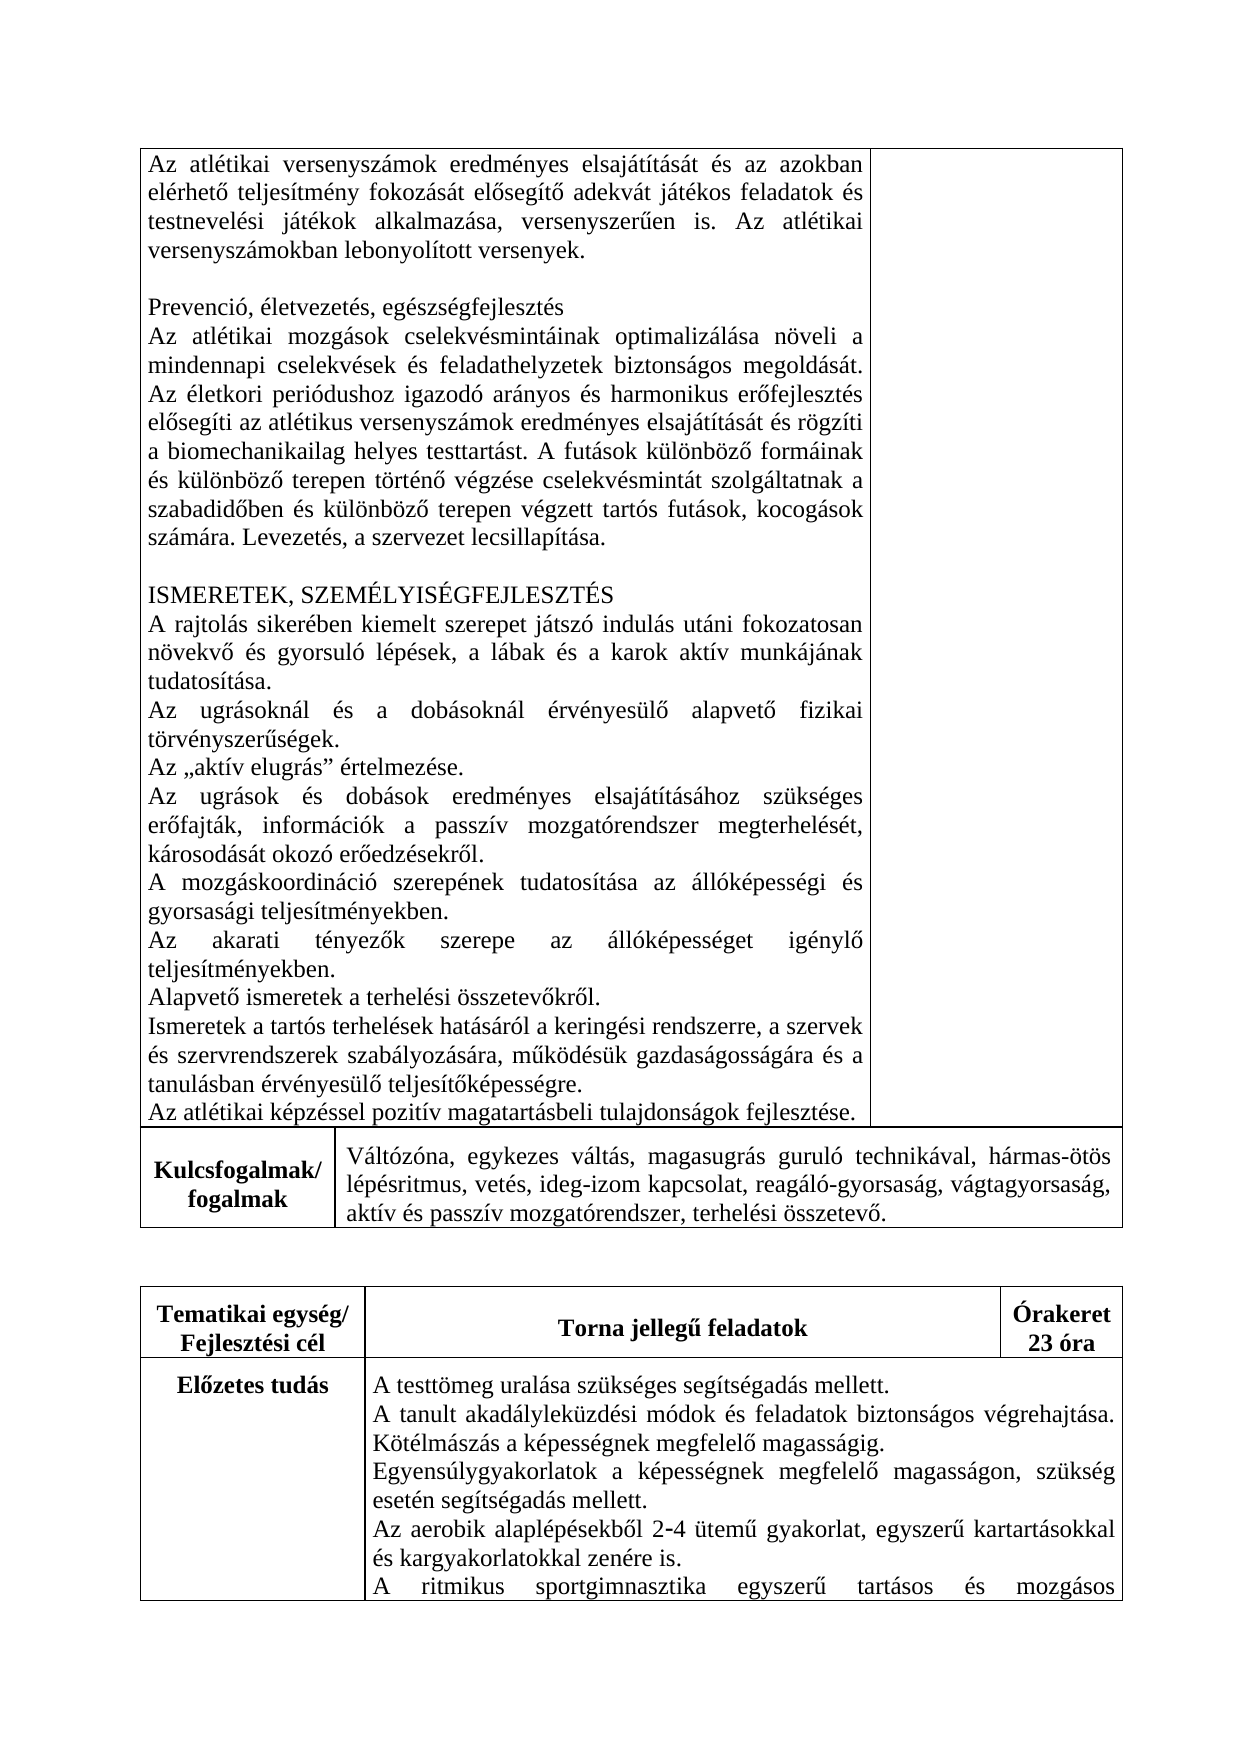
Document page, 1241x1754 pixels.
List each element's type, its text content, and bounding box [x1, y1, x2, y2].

table_header Torna jellegű feladatok [366, 1287, 1000, 1357]
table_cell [871, 149, 1122, 1126]
table_header Kulcsfogalmak/ fogalmak [141, 1128, 334, 1227]
table_header Órakeret 23 óra [1001, 1287, 1122, 1357]
table_cell Előzetes tudás [141, 1358, 364, 1600]
table_header Váltózóna, egykezes váltás, magasugrás guruló technikával, hármas-ötös lépésritmus, vetés, ideg-izom kapcsolat, reagáló-gyorsaság, vágtagyorsaság, aktív és passzív mozgatórendszer, terhelési összetevő. [336, 1128, 1122, 1227]
table_header Tematikai egység/ Fejlesztési cél [141, 1287, 364, 1357]
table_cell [366, 1358, 1122, 1600]
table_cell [141, 149, 870, 1126]
